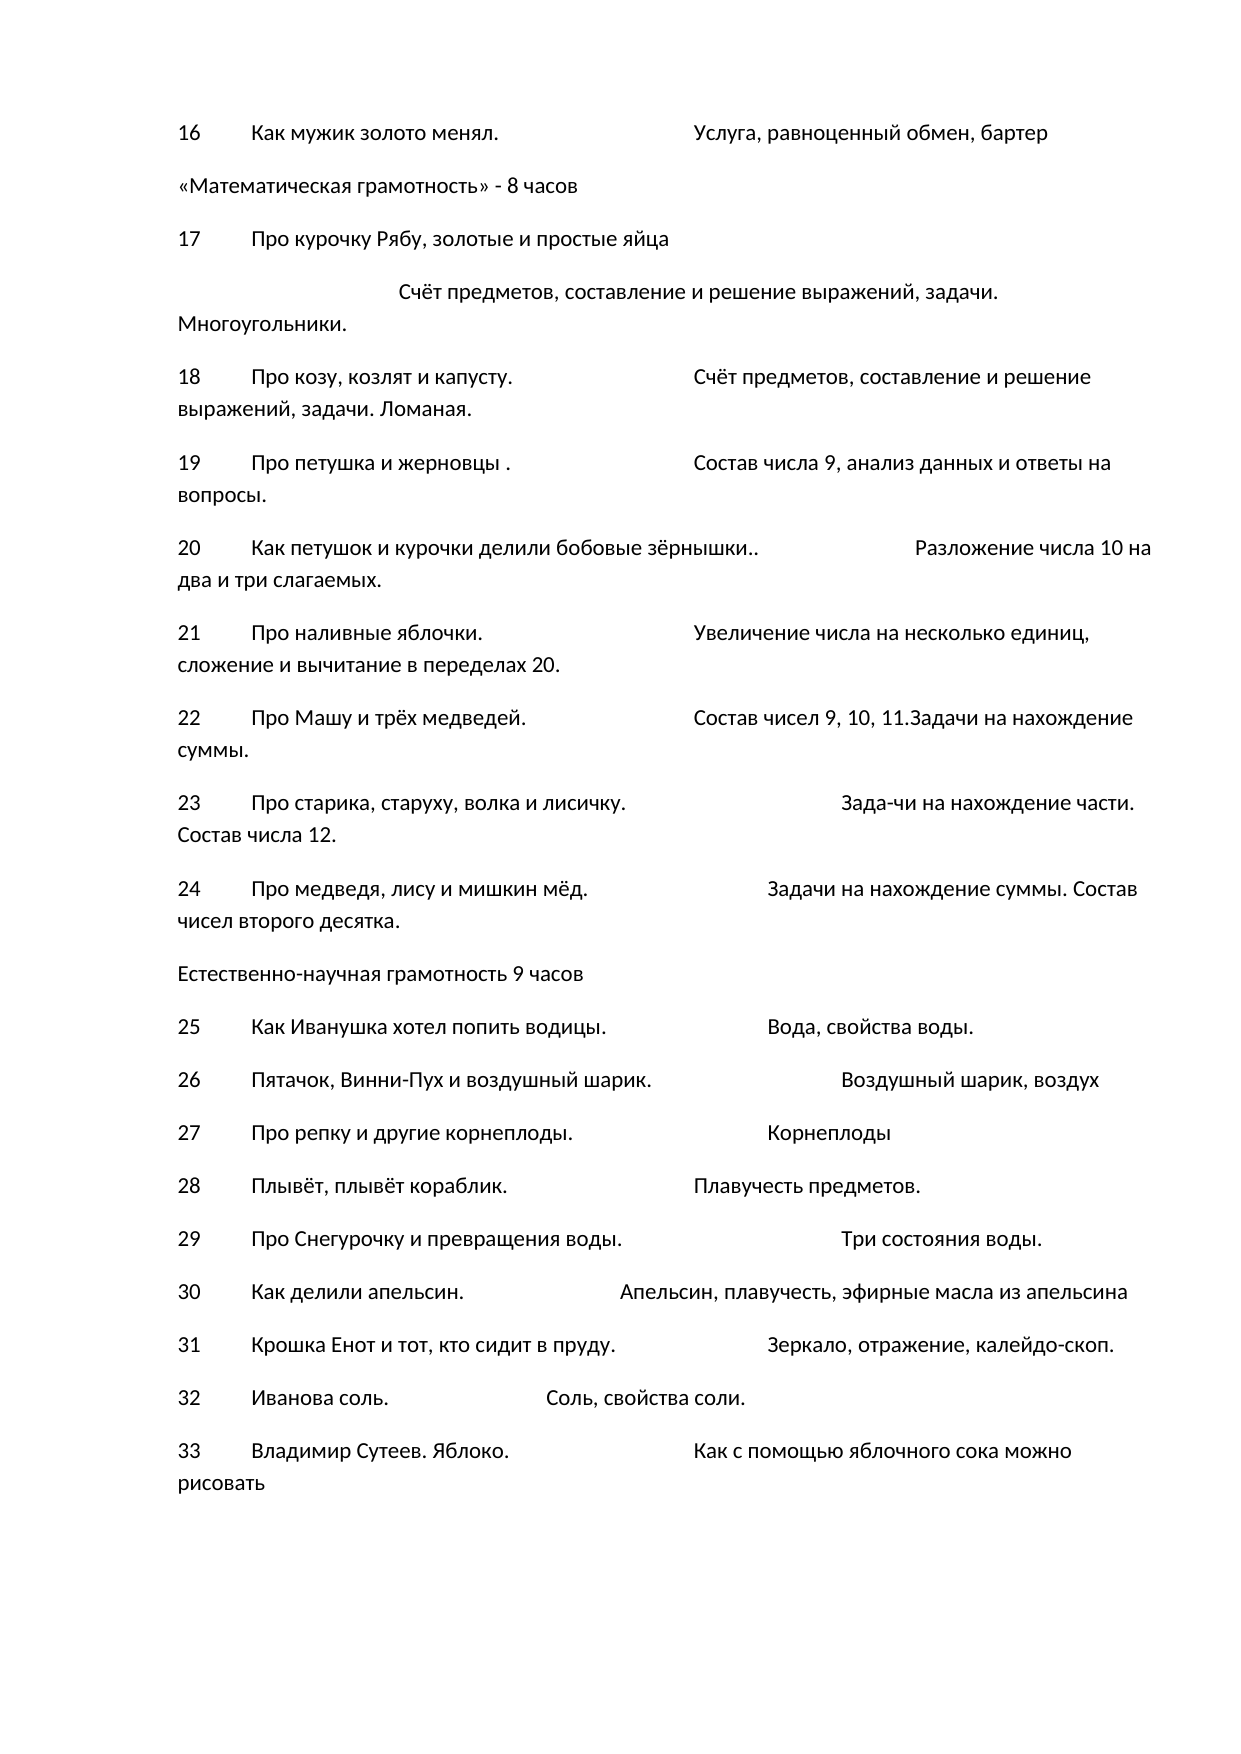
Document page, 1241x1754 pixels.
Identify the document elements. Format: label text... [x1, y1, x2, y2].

text 33 Владимир Сутеев. Яблоко. Как с помощью яблочного сока можно рисовать [177, 1436, 1152, 1496]
text 20 Как петушок и курочки делили бобовые зёрнышки.. Разложение числа 10 на два и три слагаемых. [177, 533, 1152, 593]
text 26 Пятачок, Винни-Пух и воздушный шарик. Воздушный шарик, воздух [177, 1065, 1152, 1093]
text 23 Про старика, старуху, волка и лисичку. Зада-чи на нахождение части. Состав числа 12. [177, 788, 1152, 849]
text 18 Про козу, козлят и капусту. Счёт предметов, составление и решение выражений, задачи. Ломаная. [177, 362, 1152, 423]
text 21 Про наливные яблочки. Увеличение числа на несколько единиц, сложение и вычитание в переделах 20. [177, 618, 1152, 678]
text 16 Как мужик золото менял. Услуга, равноценный обмен, бартер [177, 118, 1152, 146]
text Естественно-научная грамотность 9 часов [177, 959, 1152, 987]
text 24 Про медведя, лису и мишкин мёд. Задачи на нахождение суммы. Состав чисел второго десятка. [177, 874, 1152, 934]
text 19 Про петушка и жерновцы . Состав числа 9, анализ данных и ответы на вопросы. [177, 448, 1152, 508]
text 28 Плывёт, плывёт кораблик. Плавучесть предметов. [177, 1171, 1152, 1199]
text 29 Про Снегурочку и превращения воды. Три состояния воды. [177, 1224, 1152, 1252]
text 25 Как Иванушка хотел попить водицы. Вода, свойства воды. [177, 1012, 1152, 1040]
text 31 Крошка Енот и тот, кто сидит в пруду. Зеркало, отражение, калейдо-скоп. [177, 1330, 1152, 1358]
text 17 Про курочку Рябу, золотые и простые яйца [177, 224, 1152, 252]
text 22 Про Машу и трёх медведей. Состав чисел 9, 10, 11.Задачи на нахождение суммы. [177, 703, 1152, 763]
text 30 Как делили апельсин. Апельсин, плавучесть, эфирные масла из апельсина [177, 1277, 1152, 1305]
text 32 Иванова соль. Соль, свойства соли. [177, 1383, 1152, 1411]
text 27 Про репку и другие корнеплоды. Корнеплоды [177, 1118, 1152, 1146]
text «Математическая грамотность» - 8 часов [177, 171, 1152, 199]
text Счёт предметов, составление и решение выражений, задачи. Многоугольники. [177, 277, 1152, 337]
